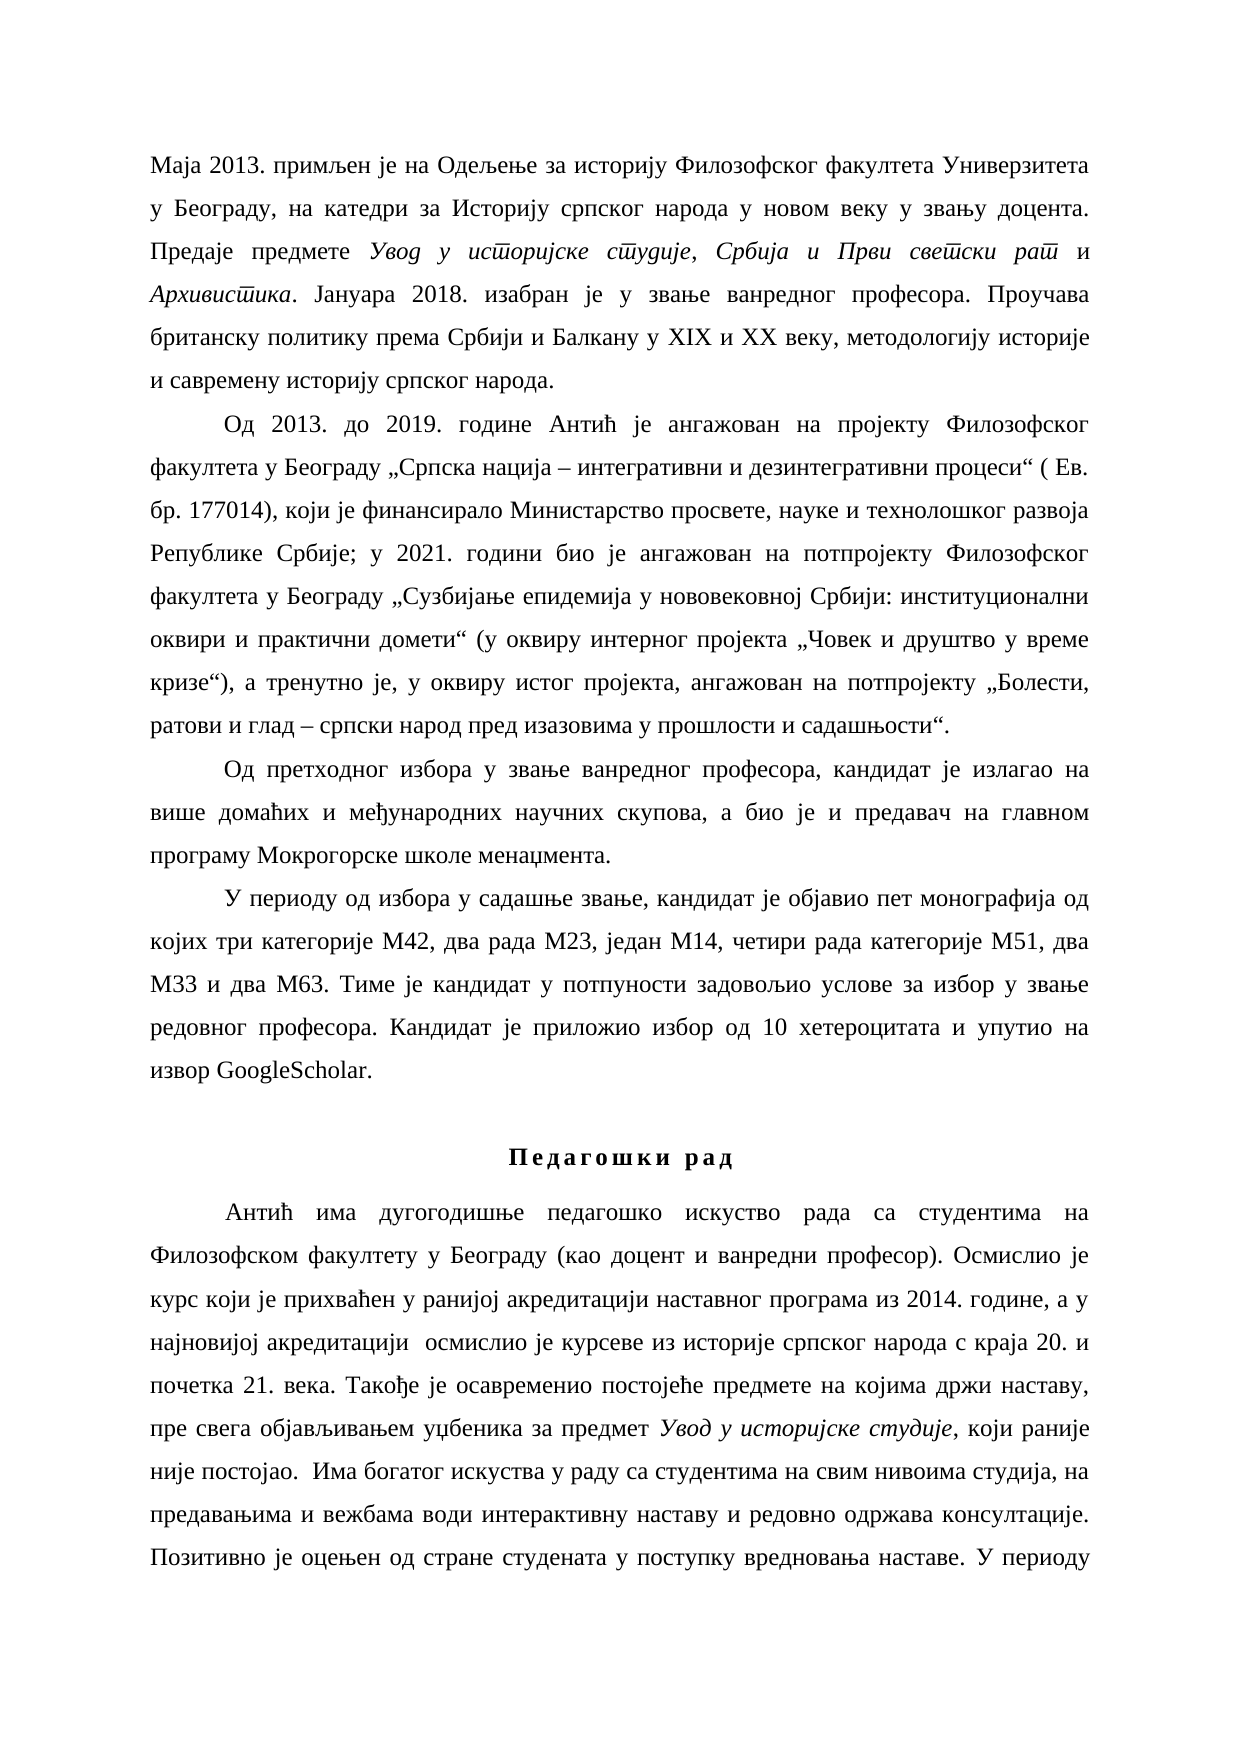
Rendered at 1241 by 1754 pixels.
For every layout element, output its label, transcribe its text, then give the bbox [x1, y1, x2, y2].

text Педагошки рад [150, 1142, 1090, 1171]
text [150, 1197, 1090, 1571]
text Од претходног избора у звање ванредног професора, кандидат је излагао на више домаћих и међународних научних скупова, а био је и предавач на главном програму Мокрогорске школе менаџмента. [150, 754, 1090, 869]
title Од 2013. до 2019. године Антић је ангажован на пројекту Филозофског факултета у Београду „Српска нација – интегративни и дезинтегративни процеси“ ( Ев. бр. 177014), који је финансирало Министарство просвете, науке и технолошког развоја Републике Србије; у 2021. години био је ангажован на потпројекту Филозофског факултета у Београду „Сузбијање епидемија у нововековној Србији: институционални оквири и практични домети“ (у оквиру интерног пројекта „Човек и друштво у време кризе“), а тренутно је, у оквиру истог пројекта, ангажован на потпројекту „Болести, ратови и глад – српски народ пред изазовима у прошлости и садашњости“. [150, 409, 1090, 739]
text У периоду од избора у садашње звање, кандидат је објавио пет монографија од којих три категорије М42, два рада М23, један М14, четири рада категорије М51, два М33 и два М63. Тиме је кандидат у потпуности задовољио услове за избор у звање редовног професора. Кандидат је приложио избор од 10 хетероцитата и упутио на извор GoogleScholar. [150, 883, 1090, 1084]
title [150, 150, 1090, 394]
